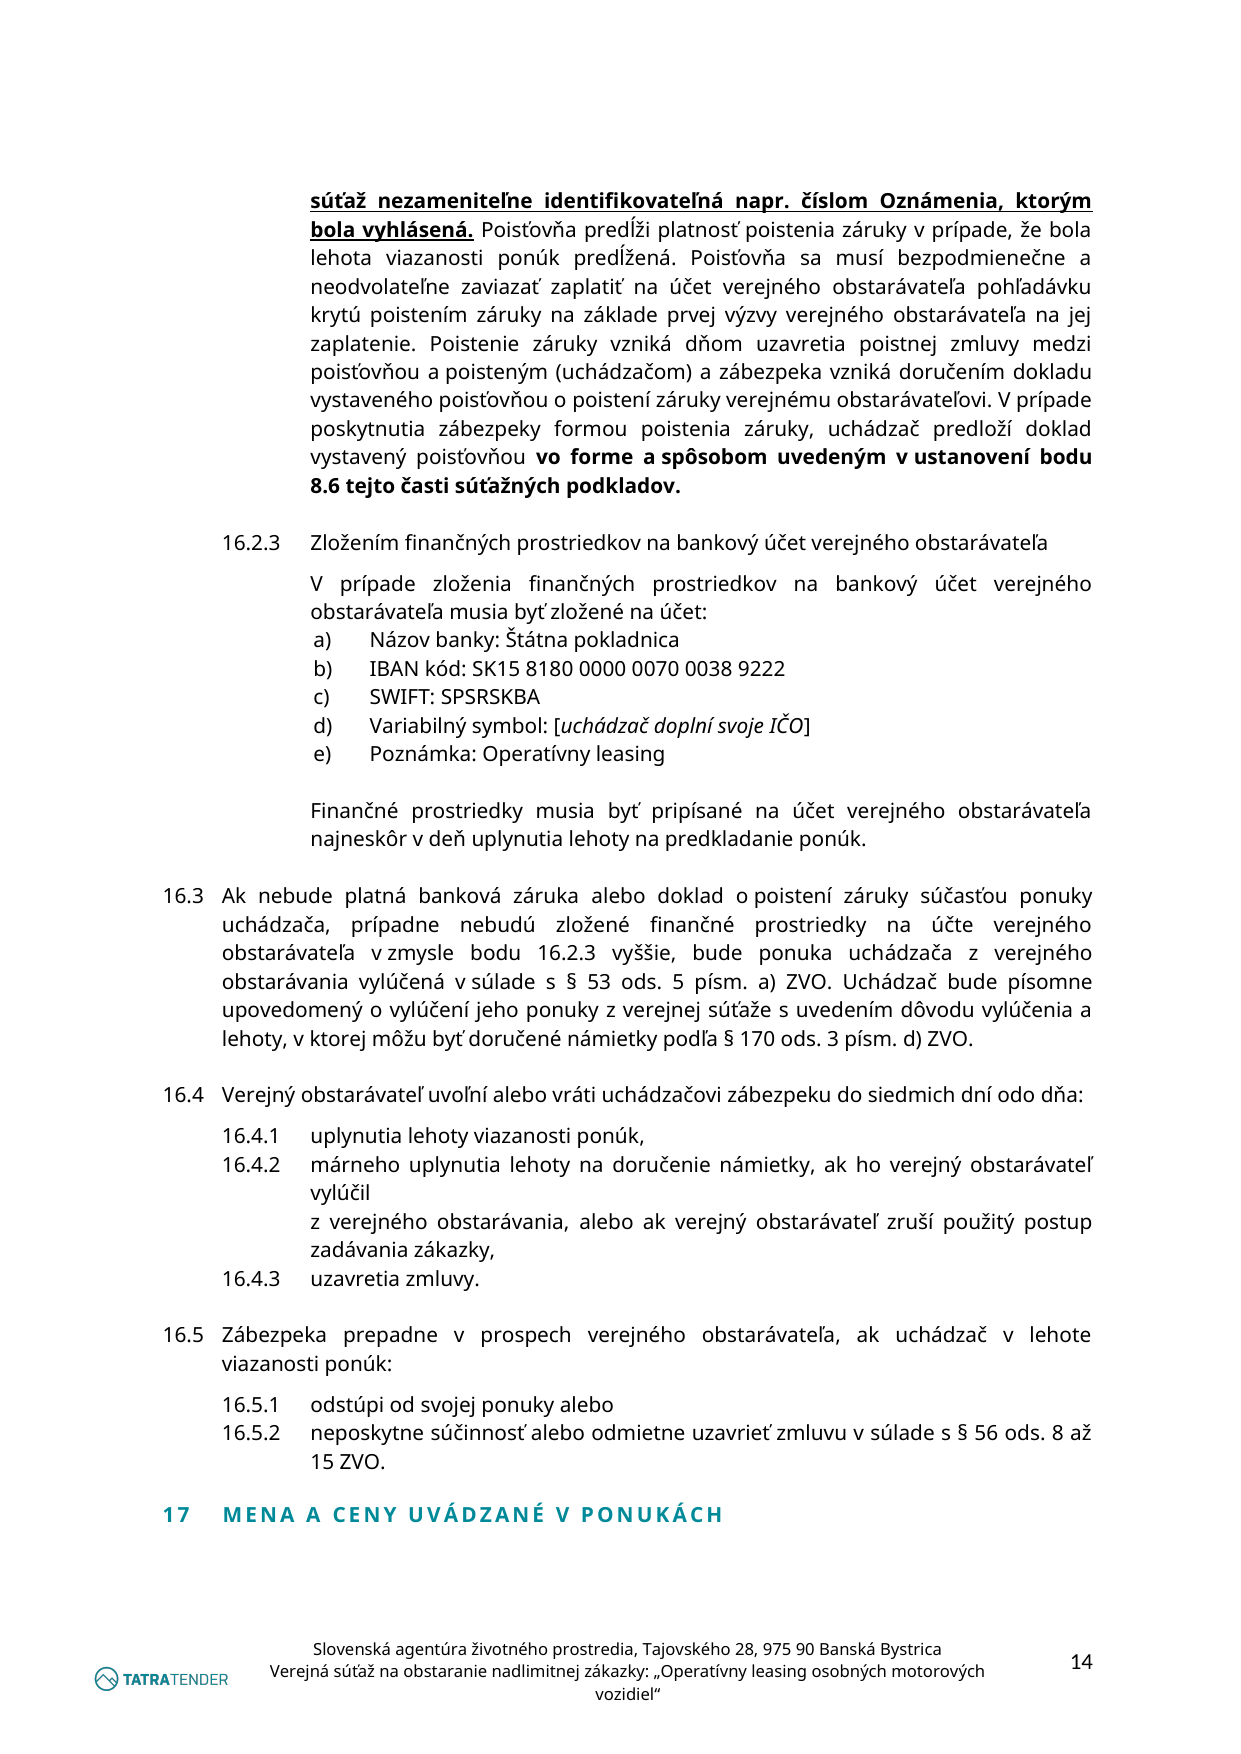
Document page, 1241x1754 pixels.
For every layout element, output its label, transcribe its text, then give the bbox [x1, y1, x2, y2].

subtitle Verejný obstarávateľ uvoľní alebo vráti uchádzačovi zábezpeku do siedmich dní odo dňa: [162, 1081, 1093, 1109]
list Poznámka: Operatívny leasing [313, 739, 1093, 768]
picture [92, 1655, 239, 1700]
text Mena a ceny uvádzané v ponukách [162, 1500, 1093, 1529]
subtitle Zložením finančných prostriedkov na bankový účet verejného obstarávateľa [222, 528, 1093, 556]
subtitle uzavretia zmluvy. [222, 1264, 1093, 1292]
subtitle Zábezpeka prepadne v prospech verejného obstarávateľa, ak uchádzač v lehote viazanosti ponúk: [162, 1321, 1093, 1377]
subtitle odstúpi od svojej ponuky alebo [222, 1390, 1093, 1418]
subtitle neposkytne súčinnosť alebo odmietne uzavrieť zmluvu v súlade s § 56 ods. 8 až 15 ZVO. [222, 1418, 1093, 1475]
list IBAN kód: SK15 8180 0000 0070 0038 9222 [313, 654, 1093, 682]
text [310, 212, 1093, 499]
list Variabilný symbol: [uchádzač doplní svoje IČO] [313, 711, 1093, 739]
text V prípade zloženia finančných prostriedkov na bankový účet verejného obstarávateľa musia byť zložené na účet: [310, 569, 1093, 626]
list Názov banky: Štátna pokladnica [313, 626, 1093, 654]
subtitle márneho uplynutia lehoty na doručenie námietky, ak ho verejný obstarávateľ vylúčil z verejného obstarávania, alebo ak verejný obstarávateľ zruší použitý postup zadávania zákazky, [222, 1150, 1093, 1264]
subtitle uplynutia lehoty viazanosti ponúk, [222, 1121, 1093, 1150]
text Finančné prostriedky musia byť pripísané na účet verejného obstarávateľa najneskôr v deň uplynutia lehoty na predkladanie ponúk. [310, 796, 1093, 853]
subtitle Ak nebude platná banková záruka alebo doklad o poistení záruky súčasťou ponuky uchádzača, prípadne nebudú zložené finančné prostriedky na účte verejného obstarávateľa v zmysle bodu 16.2.3 vyššie, bude ponuka uchádzača z verejného obstarávania vylúčená v súlade s § 53 ods. 5 písm. a) ZVO. Uchádzač bude písomne upovedomený o vylúčení jeho ponuky z verejnej súťaže s uvedením dôvodu vylúčenia a lehoty, v ktorej môžu byť doručené námietky podľa § 170 ods. 3 písm. d) ZVO. [162, 881, 1093, 1052]
list SWIFT: SPSRSKBA [313, 682, 1093, 711]
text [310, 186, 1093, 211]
